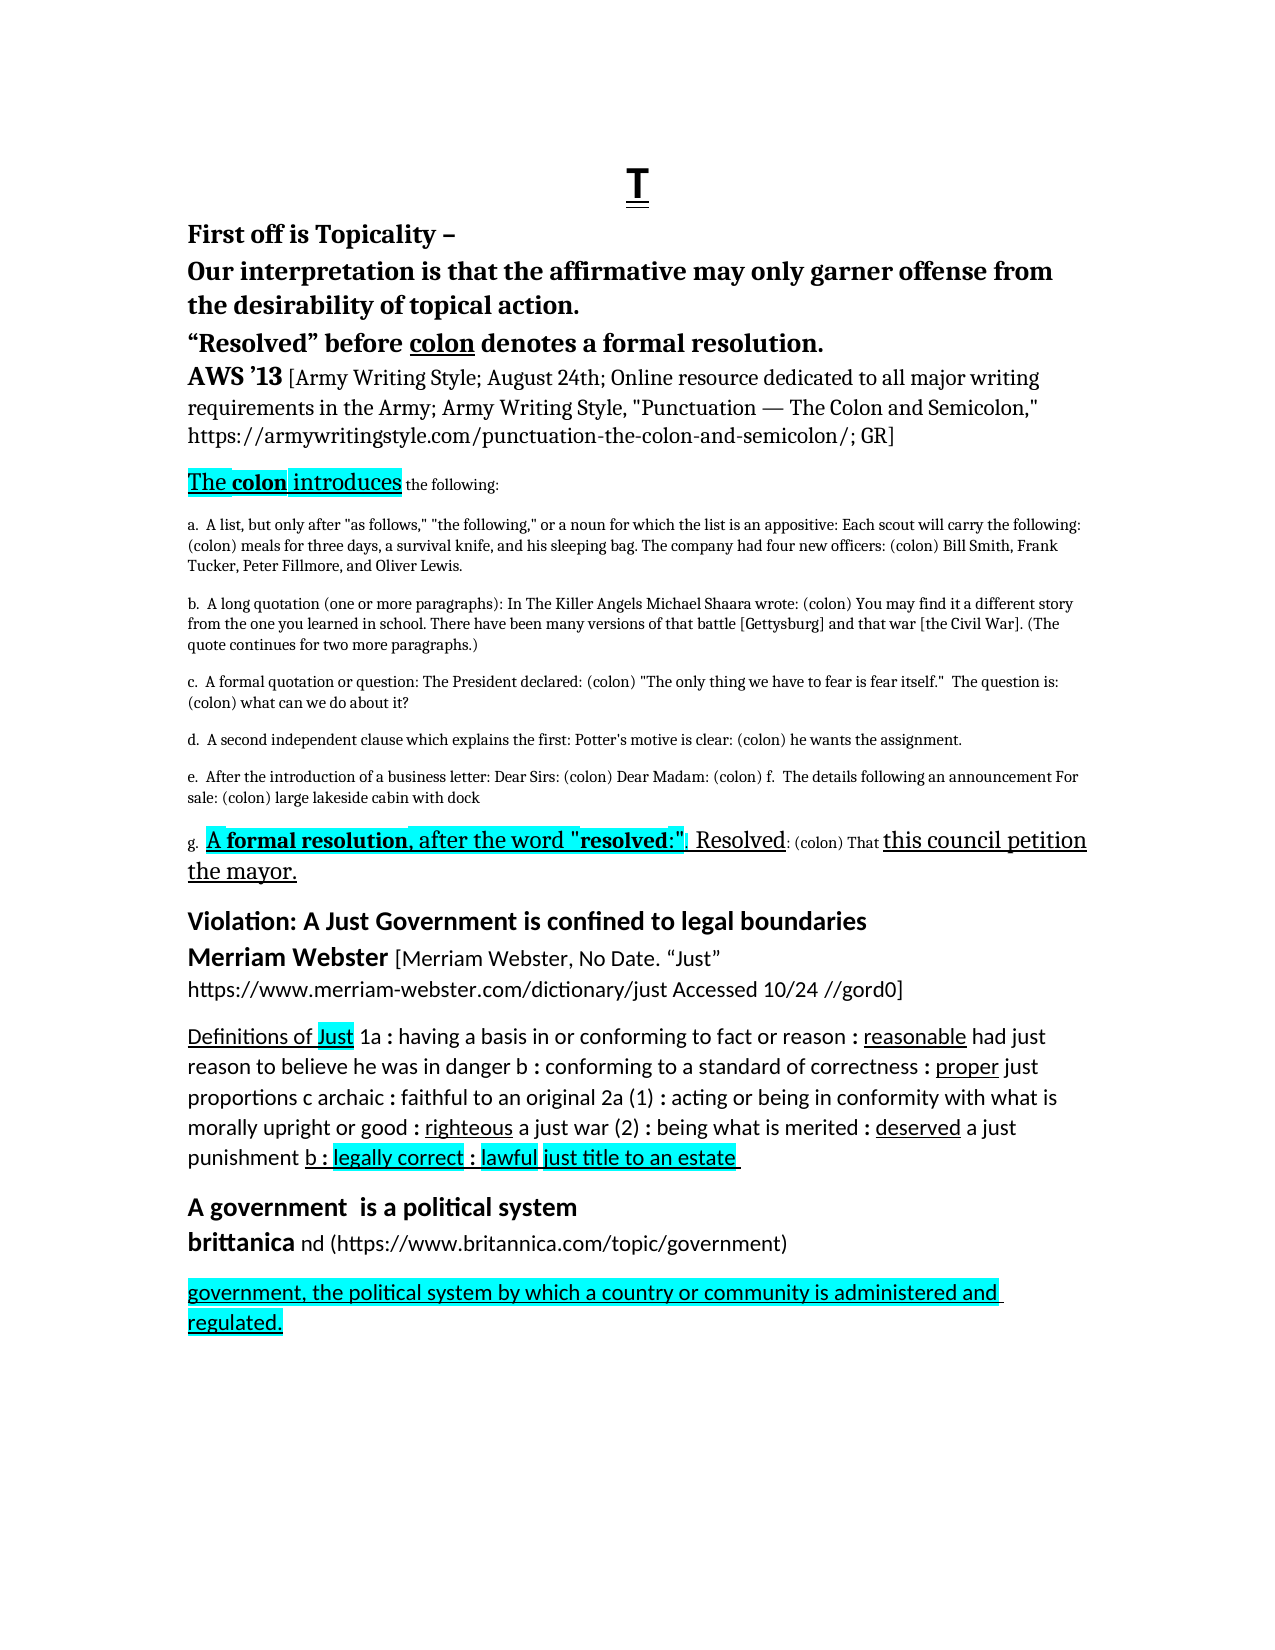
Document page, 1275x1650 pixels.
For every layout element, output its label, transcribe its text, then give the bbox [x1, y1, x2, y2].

subtitle First off is Topicality – [187, 219, 1087, 250]
text b. A long quotation (one or more paragraphs): In The Killer Angels Michael Shaara wrote: (colon) You may find it a different story from the one you learned in school. There have been many versions of that battle [Gettysburg] and that war [the Civil War]. (The quote continues for two more paragraphs.) [187, 594, 1087, 654]
text d. A second independent clause which explains the first: Potter's motive is clear: (colon) he wants the assignment. [187, 731, 1087, 750]
subtitle “Resolved” before colon denotes a formal resolution. [187, 328, 1087, 359]
text a. A list, but only after "as follows," "the following," or a noun for which the list is an appositive: Each scout will carry the following: (colon) meals for three days, a survival knife, and his sleeping bag. The company had four new officers: (colon) Bill Smith, Frank Tucker, Peter Fillmore, and Oliver Lewis. [187, 516, 1087, 576]
text The colon introduces the following: [402, 468, 1087, 497]
subtitle Violation: A Just Government is confined to legal boundaries [187, 904, 1087, 938]
text brittanica nd (https://www.britannica.com/topic/government) [187, 1226, 1087, 1259]
text AWS ’13 [Army Writing Style; August 24th; Online resource dedicated to all major writing requirements in the Army; Army Writing Style, "Punctuation — The Colon and Semicolon," https://armywritingstyle.com/punctuation-the-colon-and-semicolon/; GR] [187, 361, 1087, 449]
subtitle A government is a political system [187, 1190, 1087, 1223]
text Merriam Webster [Merriam Webster, No Date. “Just” https://www.merriam-webster.com/dictionary/just Accessed 10/24 //gord0] [187, 940, 1087, 1003]
text government, the political system by which a country or community is administered and regulated. [187, 1278, 1087, 1336]
text c. A formal quotation or question: The President declared: (colon) "The only thing we have to fear is fear itself." The question is: (colon) what can we do about it? [187, 673, 1087, 712]
text g. A formal resolution, after the word "resolved:". Resolved: (colon) That this council petition the mayor. [187, 826, 1087, 886]
subtitle Our interpretation is that the affirmative may only garner offense from the desirability of topical action. [187, 256, 1087, 321]
subtitle T [187, 154, 1087, 210]
text e. After the introduction of a business letter: Dear Sirs: (colon) Dear Madam: (colon) f. The details following an announcement For sale: (colon) large lakeside cabin with dock [187, 768, 1087, 808]
text Definitions of Just 1a : having a basis in or conforming to fact or reason : reasonable had just reason to believe he was in danger b : conforming to a standard of correctness : proper just proportions c archaic : faithful to an original 2a (1) : acting or being in conformity with what is morally upright or good : righteous a just war (2) : being what is merited : deserved a just punishment b : legally correct : lawful just title to an estate [187, 1022, 1087, 1171]
